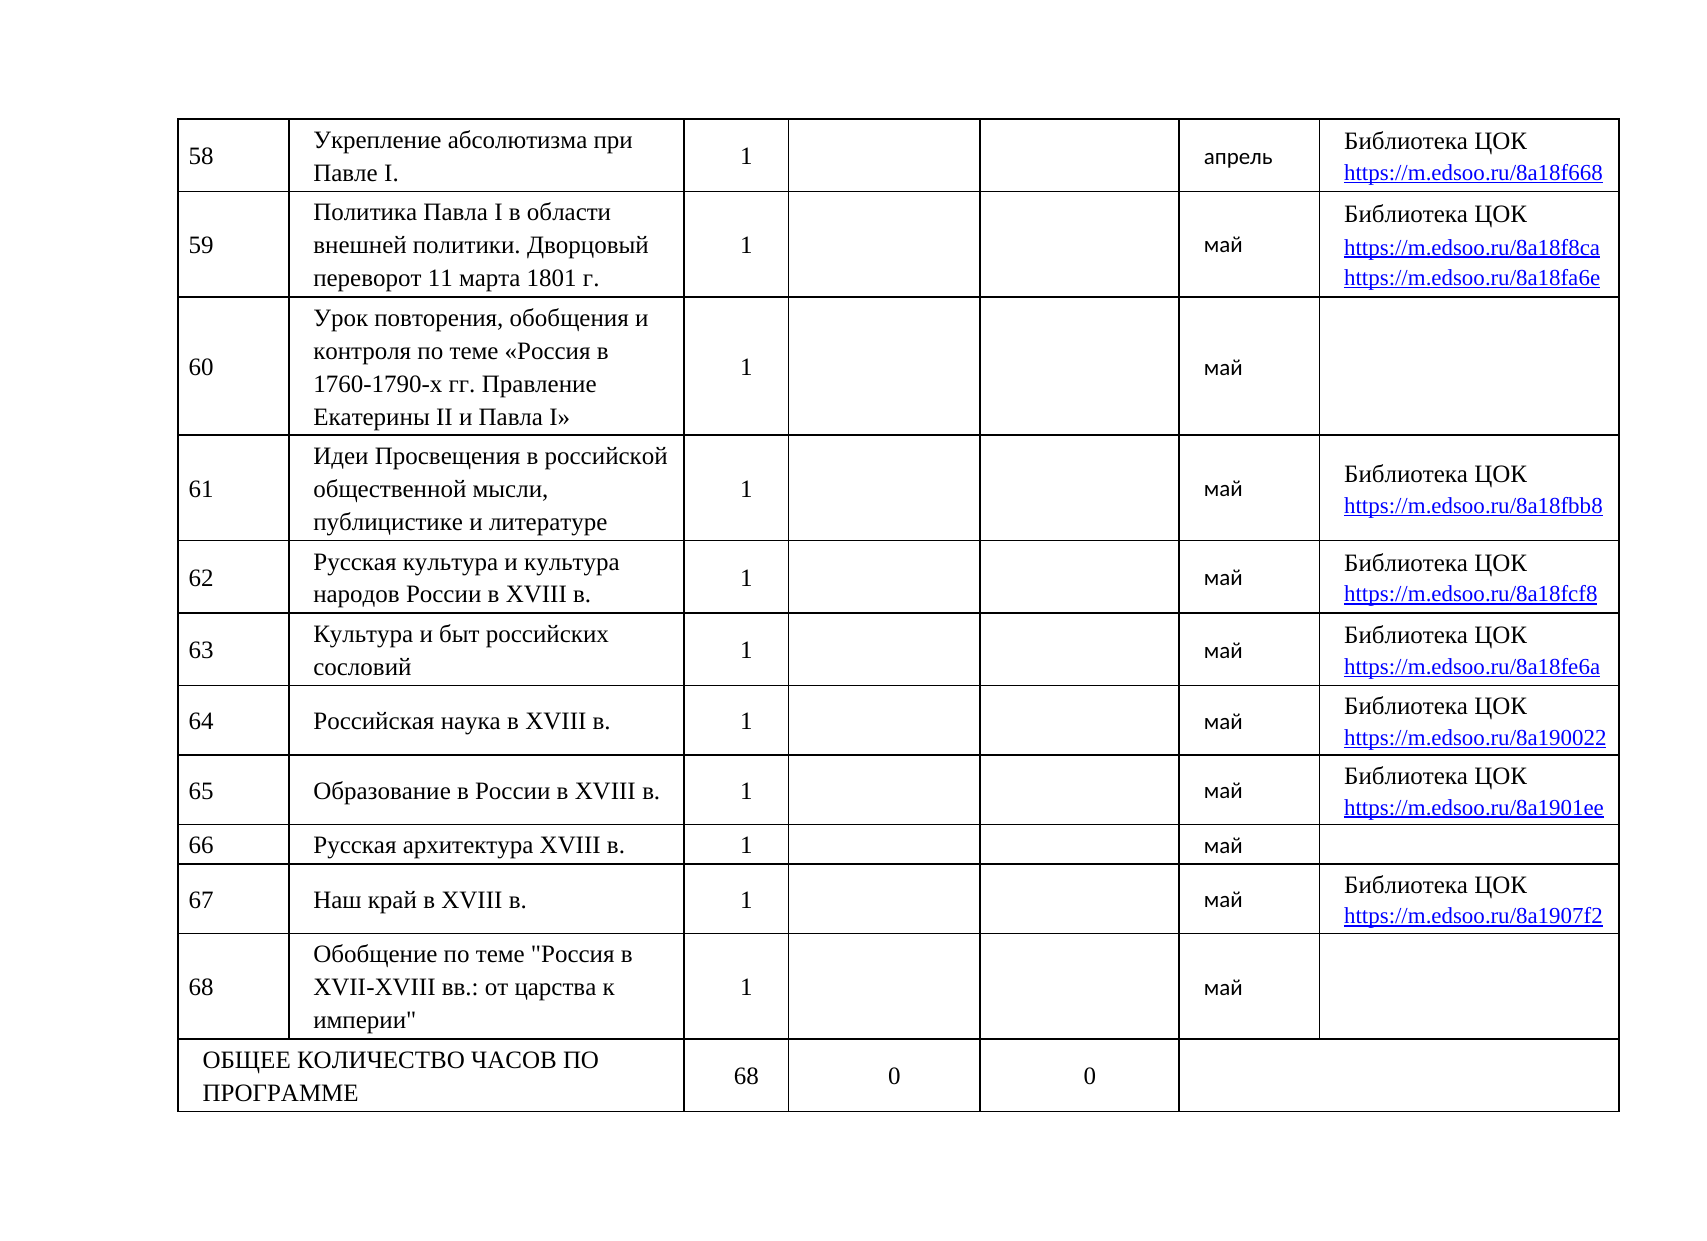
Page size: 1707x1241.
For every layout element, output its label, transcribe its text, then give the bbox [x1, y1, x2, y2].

table_cell Библиотека ЦОК https://m.edsoo.ru/8a18fe6a [1320, 614, 1618, 684]
table_cell Библиотека ЦОК https://m.edsoo.ru/8a190022 [1320, 686, 1618, 754]
table_cell Российская наука в XVIII в. [290, 686, 683, 754]
table_cell Культура и быт российских сословий [290, 614, 683, 684]
table_cell 0 [789, 1040, 979, 1111]
table_cell 62 [179, 541, 288, 612]
table_cell Политика Павла I в области внешней политики. Дворцовый переворот 11 марта 1801 г. [290, 192, 683, 296]
table_cell [981, 686, 1178, 754]
table_cell 1 [685, 934, 788, 1038]
table_cell Библиотека ЦОК https://m.edsoo.ru/8a1907f2 [1320, 865, 1618, 933]
table_cell [1180, 1040, 1618, 1111]
table_cell Библиотека ЦОК https://m.edsoo.ru/8a18fbb8 [1320, 436, 1618, 540]
table_cell 68 [179, 934, 288, 1038]
table_cell [789, 686, 979, 754]
table_cell [789, 934, 979, 1038]
table_cell 1 [685, 865, 788, 933]
table_cell 1 [685, 825, 788, 863]
table_cell Идеи Просвещения в российской общественной мысли, публицистике и литературе [290, 436, 683, 540]
table_cell май [1180, 436, 1319, 540]
table_cell 1 [685, 686, 788, 754]
table_cell 1 [685, 614, 788, 684]
table_cell 1 [685, 192, 788, 296]
table_cell [981, 192, 1178, 296]
table_cell [981, 865, 1178, 933]
table_cell май [1180, 865, 1319, 933]
table_cell апрель [1180, 120, 1319, 191]
table_cell Русская культура и культура народов России в XVIII в. [290, 541, 683, 612]
table_cell [789, 541, 979, 612]
table_cell [789, 865, 979, 933]
table_cell [1320, 825, 1618, 863]
table_cell [789, 614, 979, 684]
table_cell 68 [685, 1040, 788, 1111]
table_cell 65 [179, 756, 288, 824]
table_cell [1320, 298, 1618, 434]
table_cell [1320, 934, 1618, 1038]
table_cell 1 [685, 436, 788, 540]
table_cell [789, 436, 979, 540]
table_cell [789, 192, 979, 296]
table_cell май [1180, 541, 1319, 612]
table_cell [789, 298, 979, 434]
table_cell ОБЩЕЕ КОЛИЧЕСТВО ЧАСОВ ПО ПРОГРАММЕ [179, 1040, 683, 1111]
table_cell 66 [179, 825, 288, 863]
table_cell Библиотека ЦОК https://m.edsoo.ru/8a18f8ca https://m.edsoo.ru/8a18fa6e [1320, 192, 1618, 296]
table_cell [789, 756, 979, 824]
table_cell Наш край в XVIII в. [290, 865, 683, 933]
table_cell 0 [981, 1040, 1178, 1111]
table_cell 60 [179, 298, 288, 434]
table_cell [981, 436, 1178, 540]
table_cell Библиотека ЦОК https://m.edsoo.ru/8a18fcf8 [1320, 541, 1618, 612]
table_cell [789, 825, 979, 863]
table_cell 58 [179, 120, 288, 191]
table_cell [981, 541, 1178, 612]
table_cell май [1180, 934, 1319, 1038]
table_cell [981, 614, 1178, 684]
table_cell Обобщение по теме "Россия в XVII-XVIII вв.: от царства к империи" [290, 934, 683, 1038]
table_cell Библиотека ЦОК https://m.edsoo.ru/8a18f668 [1320, 120, 1618, 191]
table_cell 61 [179, 436, 288, 540]
table_cell [981, 756, 1178, 824]
table_cell май [1180, 192, 1319, 296]
table_cell 64 [179, 686, 288, 754]
table_cell [981, 120, 1178, 191]
table_cell Урок повторения, обобщения и контроля по теме «Россия в 1760-1790-х гг. Правление Екатерины II и Павла I» [290, 298, 683, 434]
table_cell 63 [179, 614, 288, 684]
table_cell Укрепление абсолютизма при Павле I. [290, 120, 683, 191]
table_cell май [1180, 756, 1319, 824]
table_cell май [1180, 686, 1319, 754]
table_cell Русская архитектура XVIII в. [290, 825, 683, 863]
table_cell 1 [685, 541, 788, 612]
table_cell май [1180, 825, 1319, 863]
table_cell 67 [179, 865, 288, 933]
table_cell [981, 934, 1178, 1038]
table_cell [789, 120, 979, 191]
table_cell 1 [685, 756, 788, 824]
table_cell [981, 825, 1178, 863]
table_cell [981, 298, 1178, 434]
table_cell Образование в России в XVIII в. [290, 756, 683, 824]
table_cell 1 [685, 120, 788, 191]
table_cell Библиотека ЦОК https://m.edsoo.ru/8a1901ee [1320, 756, 1618, 824]
table_cell 1 [685, 298, 788, 434]
table_cell май [1180, 614, 1319, 684]
table_cell май [1180, 298, 1319, 434]
table_cell 59 [179, 192, 288, 296]
